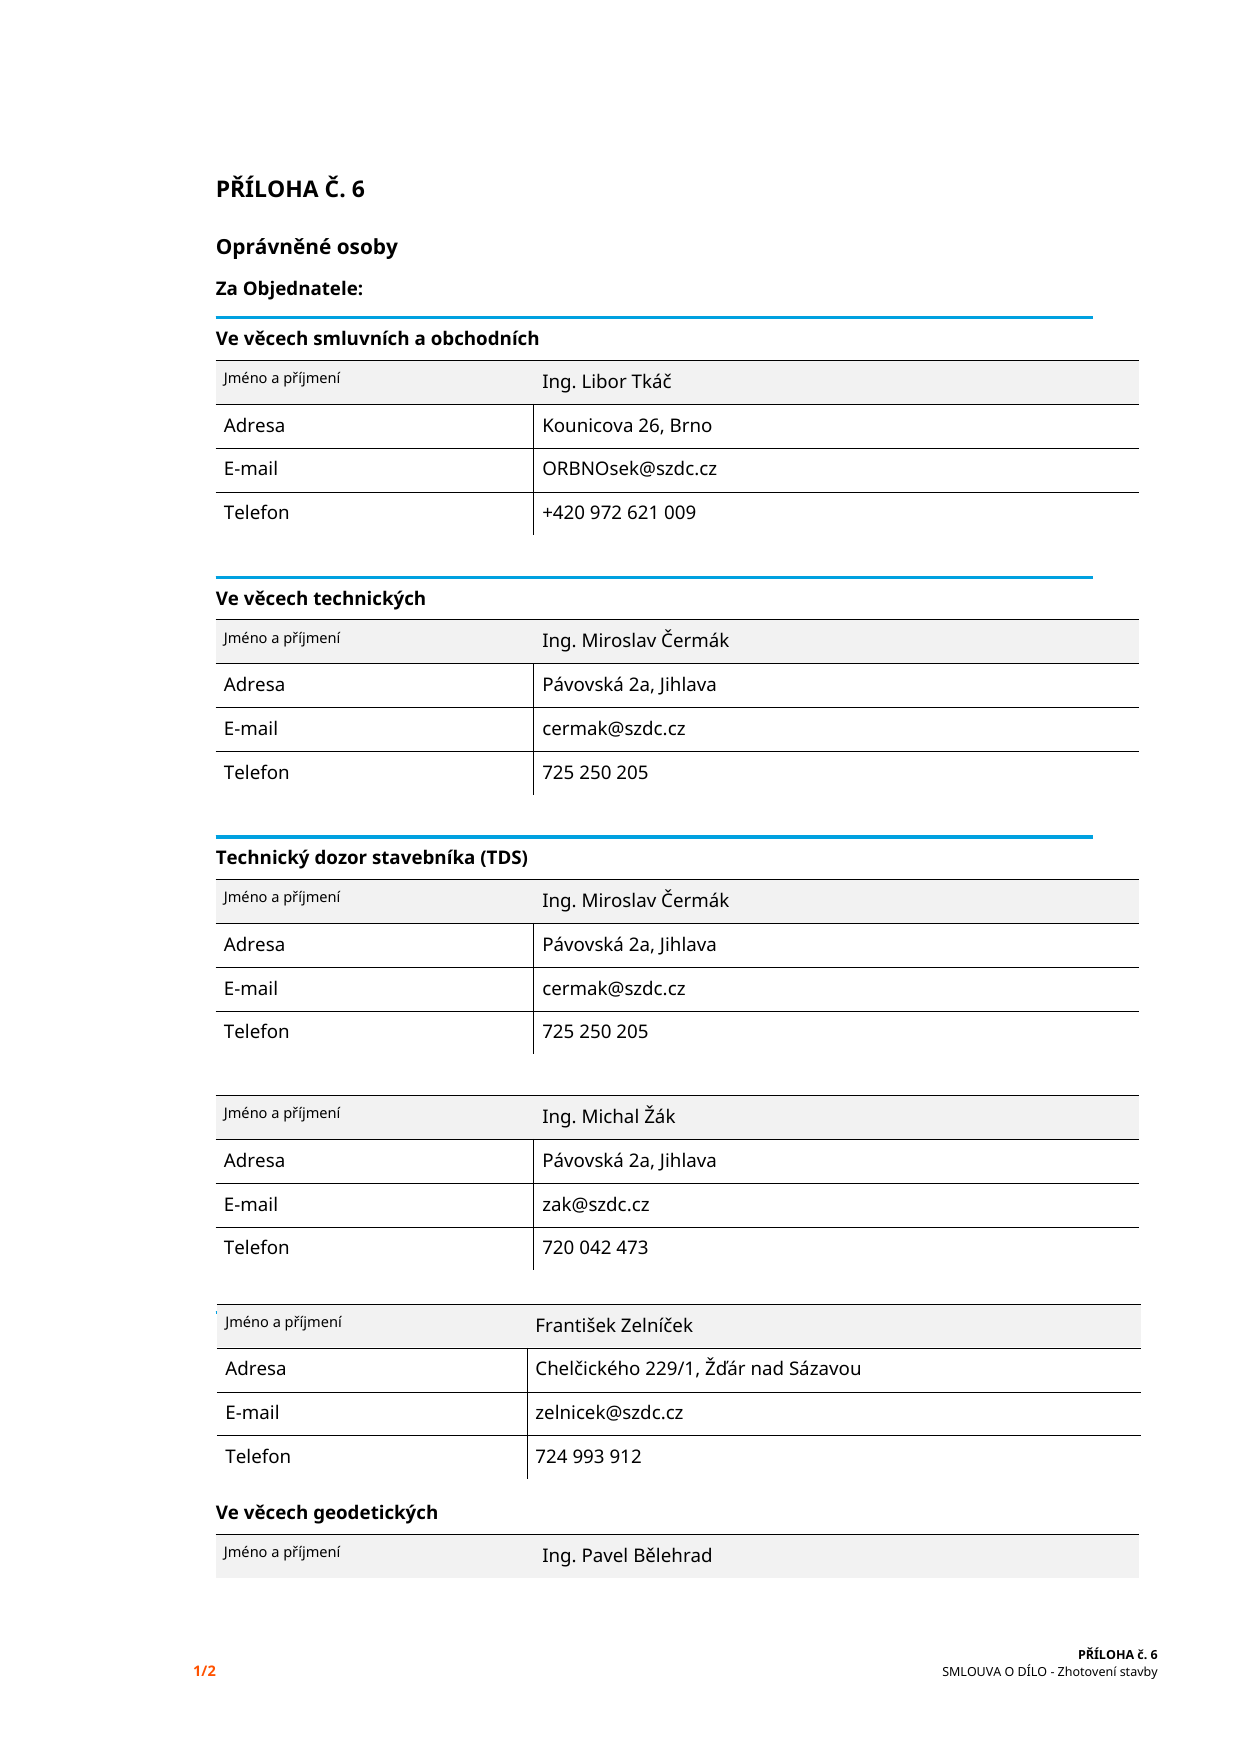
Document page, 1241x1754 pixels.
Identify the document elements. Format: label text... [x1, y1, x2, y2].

table_header Ing. Miroslav Čermák [534, 620, 1139, 663]
table_cell +420 972 621 009 [534, 493, 1139, 535]
table_cell cermak@szdc.cz [534, 968, 1139, 1011]
table_header Ing. Libor Tkáč [534, 361, 1139, 404]
table_cell Kounicova 26, Brno [534, 405, 1139, 447]
table_header Jméno a příjmení [216, 620, 534, 663]
table_cell Pávovská 2a, Jihlava [534, 664, 1139, 707]
text Za Objednatele: [216, 276, 1093, 301]
table_header Ing. Michal Žák [534, 1096, 1139, 1139]
table_cell Telefon [216, 493, 533, 535]
table_cell 725 250 205 [534, 1012, 1139, 1054]
table_header Jméno a příjmení [216, 1535, 534, 1578]
table_cell Adresa [216, 1140, 533, 1183]
table_cell Pávovská 2a, Jihlava [534, 924, 1139, 967]
table_cell E-mail [216, 708, 533, 751]
text Technický dozor stavebníka (TDS) [216, 839, 1093, 870]
table_cell Adresa [216, 405, 533, 447]
text Ve věcech smluvních a obchodních [216, 319, 1093, 351]
table_cell Chelčického 229/1, Žďár nad Sázavou [528, 1349, 1141, 1391]
text Oprávněné osoby [216, 232, 1093, 260]
table_cell Adresa [216, 924, 533, 967]
table_cell zak@szdc.cz [534, 1184, 1139, 1226]
table_cell Adresa [216, 664, 533, 707]
table_cell Telefon [217, 1436, 527, 1479]
text Ve věcech geodetických [216, 1436, 1093, 1525]
text Ve věcech technických [216, 579, 1093, 611]
table_header Jméno a příjmení [217, 1305, 527, 1347]
table_header Jméno a příjmení [216, 1096, 534, 1139]
table_cell Telefon [216, 752, 533, 795]
table_cell Adresa [217, 1349, 527, 1391]
table_cell E-mail [217, 1393, 527, 1435]
table_cell Telefon [216, 1012, 533, 1054]
table_header Ing. Miroslav Čermák [534, 880, 1139, 923]
table_cell 725 250 205 [534, 752, 1139, 795]
table_cell E-mail [216, 968, 533, 1011]
table_cell Telefon [216, 1228, 533, 1270]
table_header Ing. Pavel Bělehrad [534, 1535, 1139, 1578]
table_header František Zelníček [527, 1305, 1141, 1347]
table_cell zelnicek@szdc.cz [528, 1393, 1141, 1435]
table_cell 724 993 912 [528, 1436, 1141, 1479]
text Příloha č. 6 [216, 172, 1093, 204]
table_cell Pávovská 2a, Jihlava [534, 1140, 1139, 1183]
table_header Jméno a příjmení [216, 880, 534, 923]
table_cell 720 042 473 [534, 1228, 1139, 1270]
table_cell cermak@szdc.cz [534, 708, 1139, 751]
table_cell ORBNOsek@szdc.cz [534, 449, 1139, 491]
table_cell E-mail [216, 449, 533, 491]
table_header Jméno a příjmení [216, 361, 534, 404]
table_cell E-mail [216, 1184, 533, 1226]
